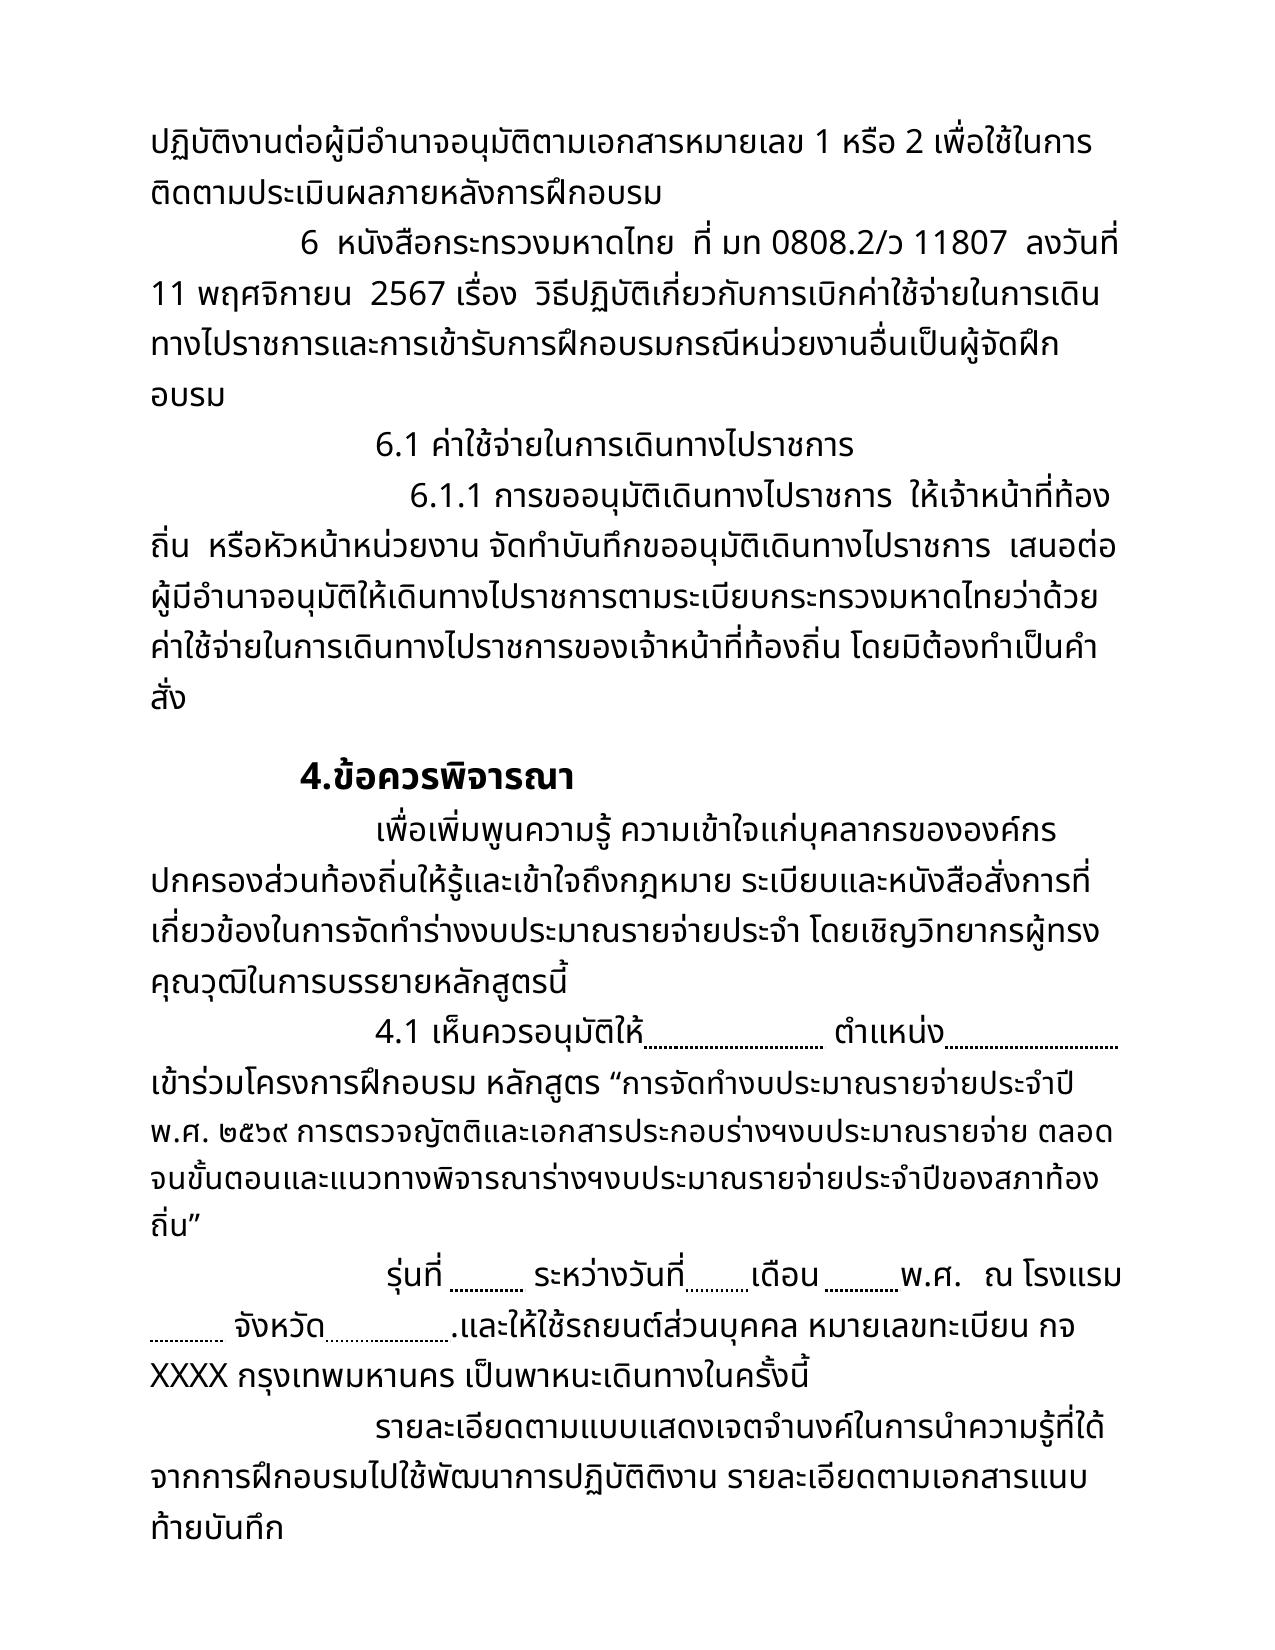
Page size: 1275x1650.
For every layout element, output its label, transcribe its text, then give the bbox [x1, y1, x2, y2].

text รายละเอียดตามแบบแสดงเจตจำนงค์ในการนำความรู้ที่ใด้จากการฝึกอบรมไปใช้พัฒนาการปฏิบัติติงาน รายละเอียดตามเอกสารแนบท้ายบันทึก [150, 1403, 1125, 1554]
text รุ่นที่ ระหว่างวันที่ เดือน พ.ศ. ณ โรงแรม จังหวัด .และให้ใช้รถยนต์ส่วนบุคคล หมายเลขทะเบียน กจ XXXX กรุงเทพมหานคร เป็นพาหนะเดินทางในครั้งนี้ [150, 1251, 1125, 1403]
text 4.1 เห็นควรอนุมัติให้ ตำแหน่ง เข้าร่วมโครงการฝึกอบรม หลักสูตร “การจัดทำงบประมาณรายจ่ายประจำปี พ.ศ. ๒๕๖๙ การตรวจญัตติและเอกสารประกอบร่างฯงบประมาณรายจ่าย ตลอดจนขั้นตอนและแนวทางพิจารณาร่างฯงบประมาณรายจ่ายประจำปีของสภาท้องถิ่น” [150, 1008, 1125, 1251]
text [150, 118, 1125, 219]
text 6.1 ค่าใช้จ่ายในการเดินทางไปราชการ [150, 421, 1125, 472]
text เพื่อเพิ่มพูนความรู้ ความเข้าใจแก่บุคลากรขององค์กรปกครองส่วนท้องถิ่นให้รู้และเข้าใจถึงกฎหมาย ระเบียบและหนังสือสั่งการที่เกี่ยวข้องในการจัดทำร่างงบประมาณรายจ่ายประจำ โดยเชิญวิทยากรผู้ทรงคุณวุฒิในการบรรยายหลักสูตรนี้ [150, 806, 1125, 1008]
text 6 หนังสือกระทรวงมหาดไทย ที่ มท 0808.2/ว 11807 ลงวันที่ 11 พฤศจิกายน 2567 เรื่อง วิธีปฏิบัติเกี่ยวกับการเบิกค่าใช้จ่ายในการเดินทางไปราชการและการเข้ารับการฝึกอบรมกรณีหน่วยงานอื่นเป็นผู้จัดฝึกอบรม [150, 219, 1125, 421]
text 4.ข้อควรพิจารณา [225, 749, 1125, 806]
text 6.1.1 การขออนุมัติเดินทางไปราชการ ให้เจ้าหน้าที่ท้องถิ่น หรือหัวหน้าหน่วยงาน จัดทำบันทึกขออนุมัติเดินทางไปราชการ เสนอต่อผู้มีอำนาจอนุมัติให้เดินทางไปราชการตามระเบียบกระทรวงมหาดไทยว่าด้วยค่าใช้จ่ายในการเดินทางไปราชการของเจ้าหน้าที่ท้องถิ่น โดยมิต้องทำเป็นคำสั่ง [150, 472, 1125, 724]
